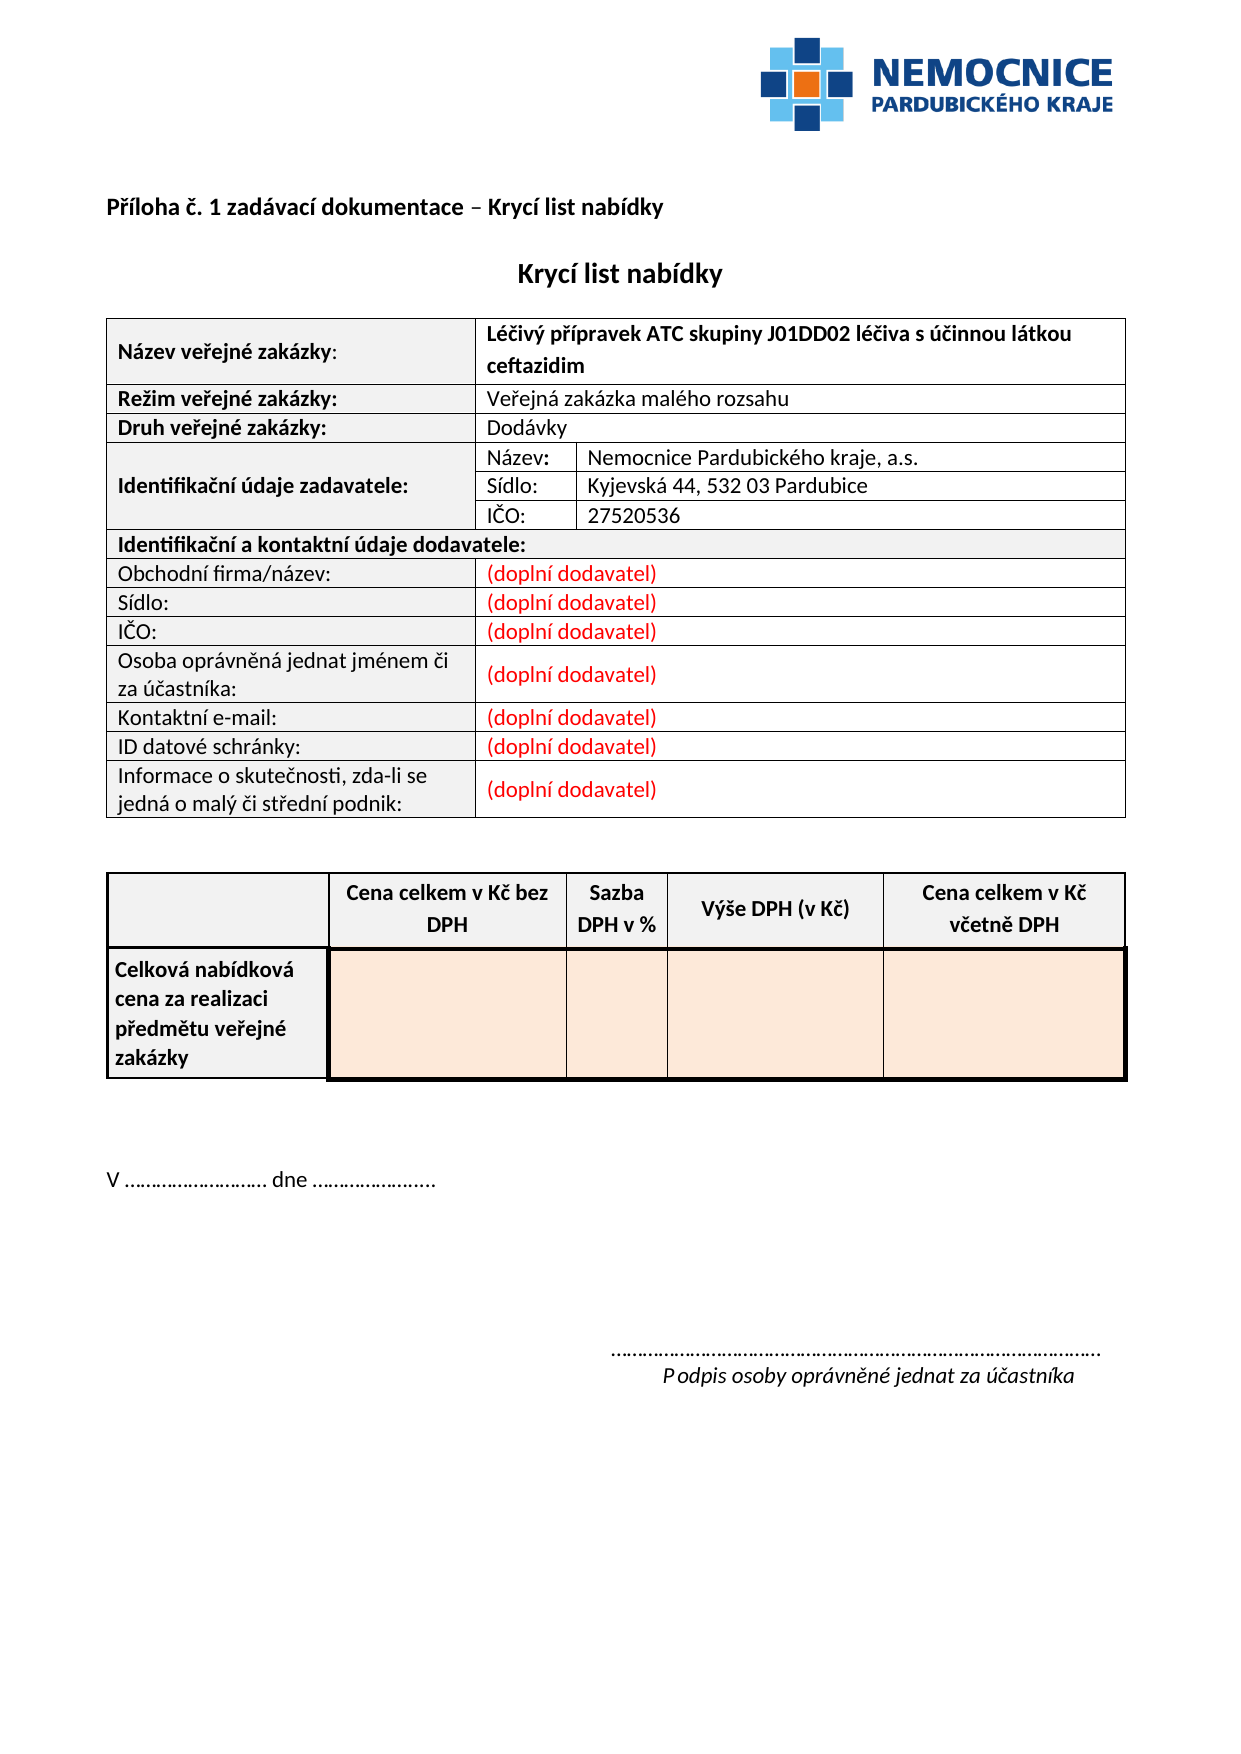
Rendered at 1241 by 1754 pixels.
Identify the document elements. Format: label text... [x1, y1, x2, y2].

table_header Výše DPH (v Kč) [668, 874, 883, 946]
table_header [109, 874, 328, 946]
table_header Cena celkem v Kč bez DPH [330, 874, 566, 946]
table_cell [331, 951, 566, 1077]
table_cell Celková nabídková cena za realizaci předmětu veřejné zakázky [109, 949, 326, 1077]
table_header Cena celkem v Kč včetně DPH [884, 874, 1124, 946]
table_cell [668, 951, 883, 1077]
table_cell Sídlo: [476, 472, 576, 500]
table_cell Identifikační a kontaktní údaje dodavatele: [107, 530, 1125, 558]
text Krycí list nabídky [106, 255, 1134, 290]
table_cell (doplní dodavatel) [476, 703, 1125, 731]
table_cell Obchodní firma/název: [107, 559, 475, 587]
table_cell (doplní dodavatel) [476, 588, 1125, 616]
table_cell Název: [476, 443, 576, 471]
table_cell IČO: [476, 501, 576, 529]
text ………………………………………………………………………………… [106, 1334, 1134, 1362]
table_cell Osoba oprávněná jednat jménem či za účastníka: [107, 646, 475, 702]
text V ……………………… dne ………………..... [106, 1166, 1134, 1193]
table_cell Identifikační údaje zadavatele: [107, 443, 475, 529]
table_cell (doplní dodavatel) [476, 761, 1125, 817]
table_header Léčivý přípravek ATC skupiny J01DD02 léčiva s účinnou látkou ceftazidim [476, 319, 1125, 383]
table_cell Sídlo: [107, 588, 475, 616]
table_cell IČO: [107, 617, 475, 645]
table_cell Informace o skutečnosti, zda-li se jedná o malý či střední podnik: [107, 761, 475, 817]
text Příloha č. 1 zadávací dokumentace – Krycí list nabídky [106, 191, 1134, 222]
table_cell ID datové schránky: [107, 732, 475, 760]
table_cell Dodávky [476, 414, 1125, 442]
table_cell (doplní dodavatel) [476, 732, 1125, 760]
text Podpis osoby oprávněné jednat za účastníka [106, 1362, 1134, 1390]
table_cell Druh veřejné zakázky: [107, 414, 475, 442]
table_cell (doplní dodavatel) [476, 646, 1125, 702]
table_cell [884, 951, 1123, 1077]
table_cell Kontaktní e-mail: [107, 703, 475, 731]
table_cell (doplní dodavatel) [476, 559, 1125, 587]
table_cell (doplní dodavatel) [476, 617, 1125, 645]
table_cell [567, 951, 667, 1077]
table_header Název veřejné zakázky: [107, 319, 475, 383]
table_cell 27520536 [577, 501, 1125, 529]
table_cell Režim veřejné zakázky: [107, 385, 475, 412]
table_cell Kyjevská 44, 532 03 Pardubice [577, 472, 1125, 500]
table_cell Veřejná zakázka malého rozsahu [476, 385, 1125, 412]
table_cell Nemocnice Pardubického kraje, a.s. [577, 443, 1125, 471]
picture [759, 37, 1113, 132]
table_header Sazba DPH v % [567, 874, 667, 946]
